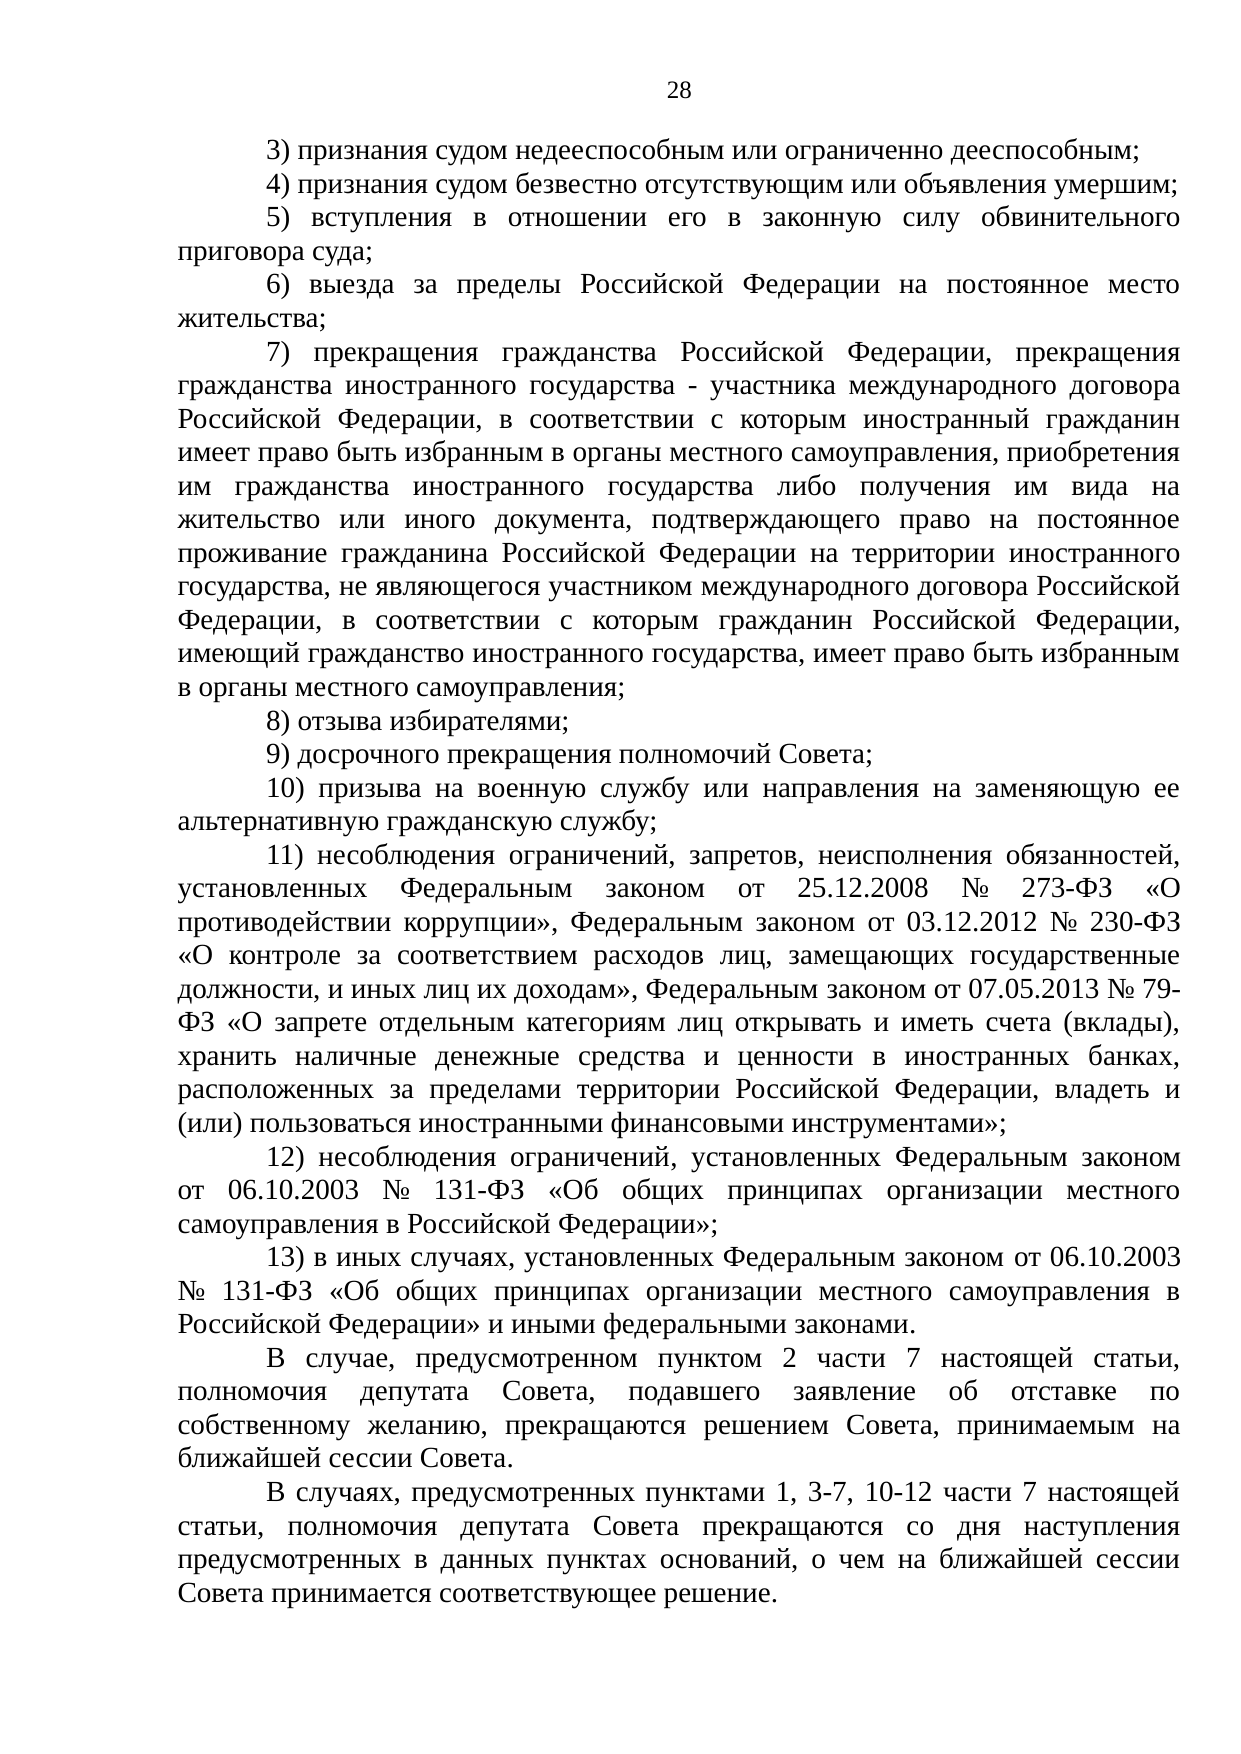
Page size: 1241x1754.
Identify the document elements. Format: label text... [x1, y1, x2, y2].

text 5) вступления в отношении его в законную силу обвинительного приговора суда; [177, 199, 1181, 267]
text 7) прекращения гражданства Российской Федерации, прекращения гражданства иностранного государства - участника международного договора Российской Федерации, в соответствии с которым иностранный гражданин имеет право быть избранным в органы местного самоуправления, приобретения им гражданства иностранного государства либо получения им вида на жительство или иного документа, подтверждающего право на постоянное проживание гражданина Российской Федерации на территории иностранного государства, не являющегося участником международного договора Российской Федерации, в соответствии с которым гражданин Российской Федерации, имеющий гражданство иностранного государства, имеет право быть избранным в органы местного самоуправления; [177, 334, 1181, 703]
text 13) в иных случаях, установленных Федеральным законом от 06.10.2003 № 131-ФЗ «Об общих принципах организации местного самоуправления в Российской Федерации» и иными федеральными законами. [177, 1239, 1181, 1340]
text В случае, предусмотренном пунктом 2 части 7 настоящей статьи, полномочия депутата Совета, подавшего заявление об отставке по собственному желанию, прекращаются решением Совета, принимаемым на ближайшей сессии Совета. [177, 1340, 1181, 1474]
text 11) несоблюдения ограничений, запретов, неисполнения обязанностей, установленных Федеральным законом от 25.12.2008 № 273-ФЗ «О противодействии коррупции», Федеральным законом от 03.12.2012 № 230-ФЗ «О контроле за соответствием расходов лиц, замещающих государственные должности, и иных лиц их доходам», Федеральным законом от 07.05.2013 № 79-ФЗ «О запрете отдельным категориям лиц открывать и иметь счета (вклады), хранить наличные денежные средства и ценности в иностранных банках, расположенных за пределами территории Российской Федерации, владеть и (или) пользоваться иностранными финансовыми инструментами»; [177, 837, 1181, 1139]
text 9) досрочного прекращения полномочий Совета; [177, 736, 1181, 770]
text 10) призыва на военную службу или направления на заменяющую ее альтернативную гражданскую службу; [177, 770, 1181, 837]
text 12) несоблюдения ограничений, установленных Федеральным законом от 06.10.2003 № 131-ФЗ «Об общих принципах организации местного самоуправления в Российской Федерации»; [177, 1139, 1181, 1239]
text 4) признания судом безвестно отсутствующим или объявления умершим; [177, 166, 1181, 199]
text 8) отзыва избирателями; [177, 703, 1181, 736]
text В случаях, предусмотренных пунктами 1, 3-7, 10-12 части 7 настоящей статьи, полномочия депутата Совета прекращаются со дня наступления предусмотренных в данных пунктах оснований, о чем на ближайшей сессии Совета принимается соответствующее решение. [177, 1474, 1181, 1608]
text 3) признания судом недееспособным или ограниченно дееспособным; [177, 132, 1181, 166]
text 6) выезда за пределы Российской Федерации на постоянное место жительства; [177, 267, 1181, 334]
